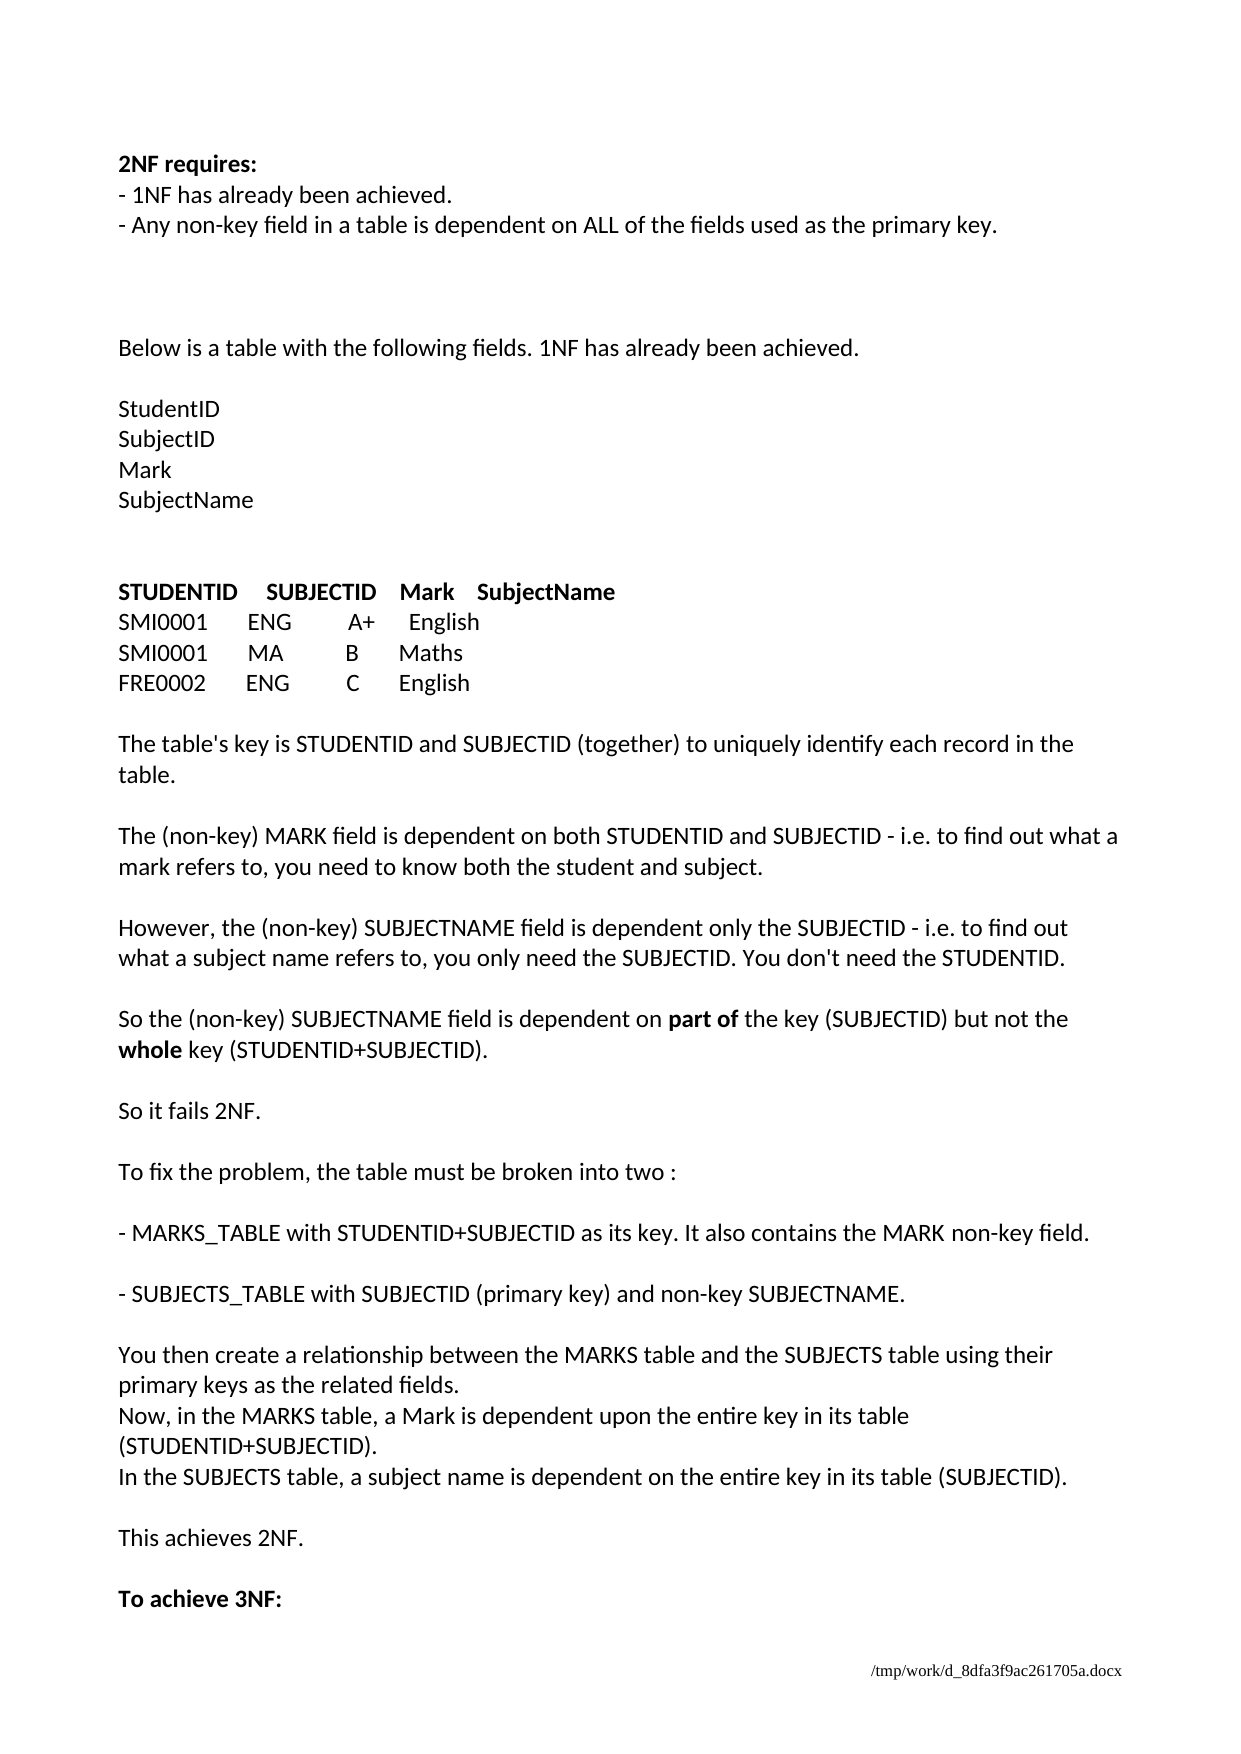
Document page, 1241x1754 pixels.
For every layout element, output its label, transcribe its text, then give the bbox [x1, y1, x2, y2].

text SMI0001 ENG A+ English [118, 606, 1122, 637]
text FRE0002 ENG C English [118, 667, 1122, 698]
text SMI0001 MA B Maths [118, 637, 1122, 667]
text 2NF requires: [118, 149, 1122, 179]
text - 1NF has already been achieved. [118, 179, 1122, 210]
text - Any non-key field in a table is dependent on ALL of the fields used as the primary key. [118, 210, 1122, 240]
text STUDENTID SUBJECTID Mark SubjectName [118, 576, 1122, 606]
text This achieves 2NF. [118, 1522, 1122, 1553]
text - MARKS_TABLE with STUDENTID+SUBJECTID as its key. It also contains the MARK non-key field. [118, 1217, 1122, 1247]
text The table's key is STUDENTID and SUBJECTID (together) to uniquely identify each record in the table. [118, 728, 1122, 789]
text SubjectName [118, 484, 1122, 515]
text To achieve 3NF: [118, 1583, 1122, 1614]
text So it fails 2NF. [118, 1095, 1122, 1125]
text Now, in the MARKS table, a Mark is dependent upon the entire key in its table (STUDENTID+SUBJECTID). [118, 1400, 1122, 1461]
text In the SUBJECTS table, a subject name is dependent on the entire key in its table (SUBJECTID). [118, 1461, 1122, 1492]
text However, the (non-key) SUBJECTNAME field is dependent only the SUBJECTID - i.e. to find out what a subject name refers to, you only need the SUBJECTID. You don't need the STUDENTID. [118, 912, 1122, 973]
text Mark [118, 454, 1122, 484]
text The (non-key) MARK field is dependent on both STUDENTID and SUBJECTID - i.e. to find out what a mark refers to, you need to know both the student and subject. [118, 820, 1122, 881]
text SubjectID [118, 423, 1122, 454]
text You then create a relationship between the MARKS table and the SUBJECTS table using their primary keys as the related fields. [118, 1339, 1122, 1400]
text Below is a table with the following fields. 1NF has already been achieved. [118, 332, 1122, 362]
text StudentID [118, 393, 1122, 423]
text So the (non-key) SUBJECTNAME field is dependent on part of the key (SUBJECTID) but not the whole key (STUDENTID+SUBJECTID). [118, 1003, 1122, 1064]
text - SUBJECTS_TABLE with SUBJECTID (primary key) and non-key SUBJECTNAME. [118, 1278, 1122, 1308]
text To fix the problem, the table must be broken into two : [118, 1156, 1122, 1186]
